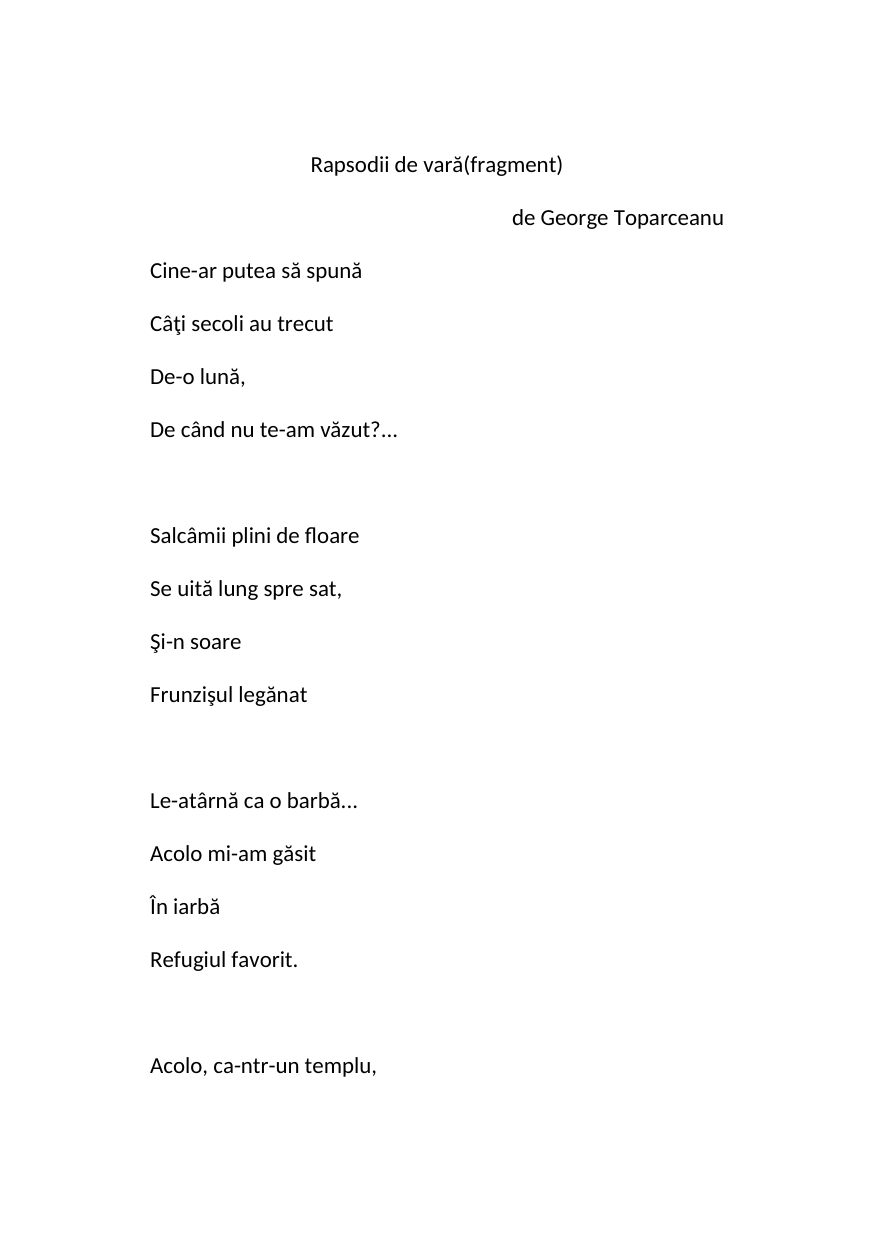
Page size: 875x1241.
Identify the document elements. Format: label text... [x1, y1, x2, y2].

text Şi-n soare [150, 627, 724, 655]
text De-o lună, [150, 362, 724, 390]
text Se uită lung spre sat, [150, 574, 724, 602]
text Acolo mi-am găsit [150, 839, 724, 867]
text Acolo, ca-ntr-un templu, [150, 1051, 724, 1079]
text de George Toparceanu [150, 203, 724, 231]
text În iarbă [150, 892, 724, 920]
text Le-atârnă ca o barbă... [150, 786, 724, 814]
text Refugiul favorit. [150, 945, 724, 973]
text Salcâmii plini de floare [150, 521, 724, 549]
text De când nu te-am văzut?... [150, 415, 724, 443]
text Rapsodii de vară(fragment) [150, 150, 724, 178]
text Cine-ar putea să spună [150, 256, 724, 284]
text Câţi secoli au trecut [150, 309, 724, 337]
text Frunzişul legănat [150, 680, 724, 708]
